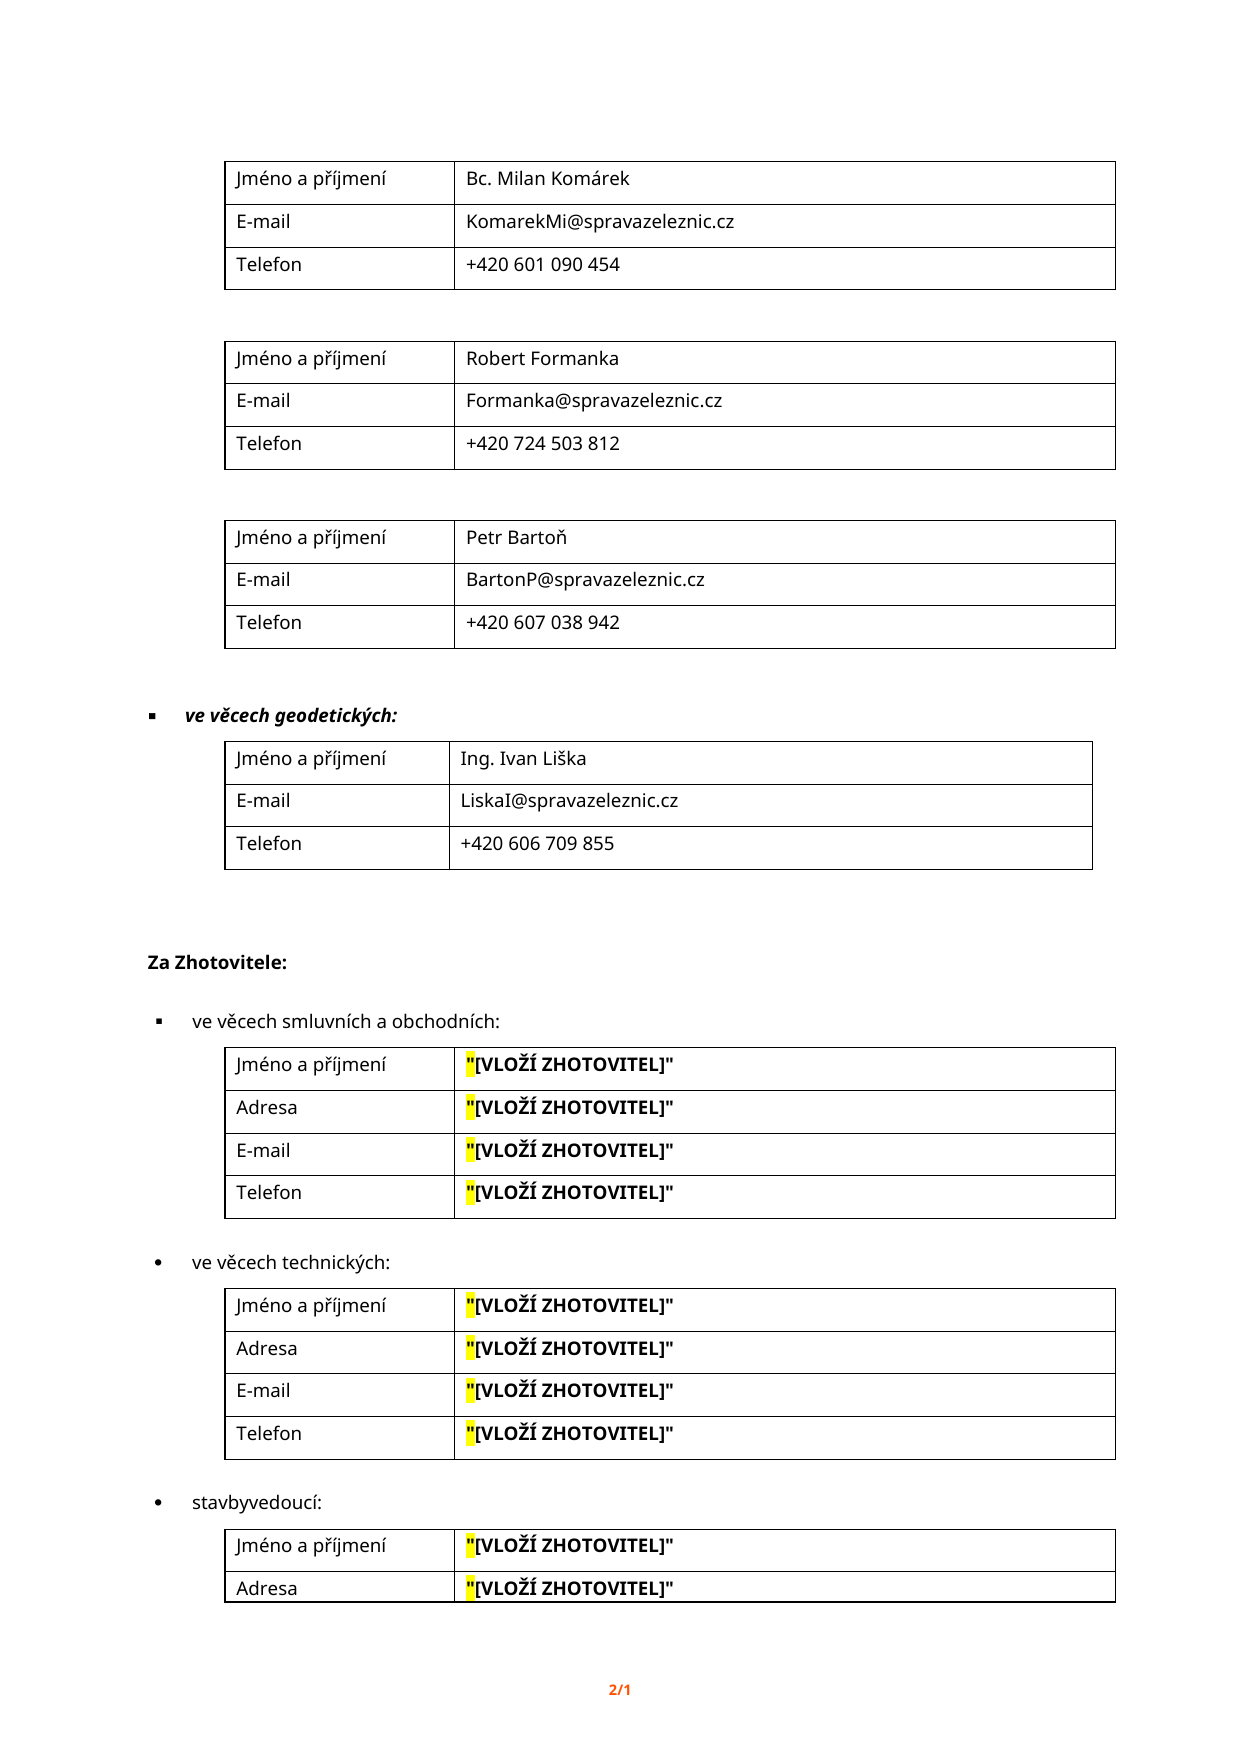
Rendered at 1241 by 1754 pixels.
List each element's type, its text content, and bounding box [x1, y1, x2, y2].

table_cell Adresa [226, 1091, 454, 1133]
table_cell Formanka@spravazeleznic.cz [455, 384, 1115, 426]
table_cell [455, 1374, 1115, 1416]
table_cell [455, 1091, 1115, 1133]
table_header Bc. Milan Komárek [455, 162, 1115, 204]
table_cell +420 606 709 855 [450, 827, 1092, 869]
table_cell E-mail [226, 564, 454, 605]
table_cell Adresa [226, 1572, 454, 1601]
table_cell E-mail [226, 205, 454, 247]
table_header Jméno a příjmení [226, 521, 454, 562]
table_header Jméno a příjmení [226, 162, 454, 204]
table_cell +420 601 090 454 [455, 248, 1115, 289]
table_header Jméno a příjmení [226, 342, 454, 383]
list stavbyvedoucí: [155, 1485, 1093, 1516]
table_cell Telefon [226, 248, 454, 289]
table_cell [455, 1572, 1115, 1601]
table_cell Telefon [226, 427, 454, 469]
table_header Jméno a příjmení [226, 742, 449, 783]
table_cell Adresa [226, 1332, 454, 1373]
list ve věcech technických: [155, 1244, 1093, 1275]
table_cell [455, 1134, 1115, 1175]
table_cell [455, 1176, 1115, 1218]
table_cell [455, 1417, 1115, 1459]
table_header [455, 1530, 1115, 1571]
table_header Ing. Ivan Liška [450, 742, 1092, 783]
table_cell Telefon [226, 1417, 454, 1459]
table_cell Telefon [226, 606, 454, 648]
table_header Jméno a příjmení [226, 1048, 454, 1090]
table_header [455, 1289, 1115, 1331]
table_cell [455, 1332, 1115, 1373]
table_cell Telefon [226, 827, 449, 869]
table_cell Telefon [226, 1176, 454, 1218]
table_cell +420 607 038 942 [455, 606, 1115, 648]
subtitle ve věcech geodetických: [148, 699, 1093, 728]
table_cell E-mail [226, 384, 454, 426]
table_header [455, 1048, 1115, 1090]
text Za Zhotovitele: [148, 949, 1093, 975]
table_cell +420 724 503 812 [455, 427, 1115, 469]
list ve věcech smluvních a obchodních: [154, 1003, 1093, 1035]
table_header Petr Bartoň [455, 521, 1115, 562]
table_cell KomarekMi@spravazeleznic.cz [455, 205, 1115, 247]
table_header Robert Formanka [455, 342, 1115, 383]
table_cell E-mail [226, 1374, 454, 1416]
table_header Jméno a příjmení [226, 1289, 454, 1331]
table_cell E-mail [226, 1134, 454, 1175]
table_cell LiskaI@spravazeleznic.cz [450, 785, 1092, 826]
table_cell BartonP@spravazeleznic.cz [455, 564, 1115, 605]
table_cell E-mail [226, 785, 449, 826]
table_header Jméno a příjmení [226, 1530, 454, 1571]
